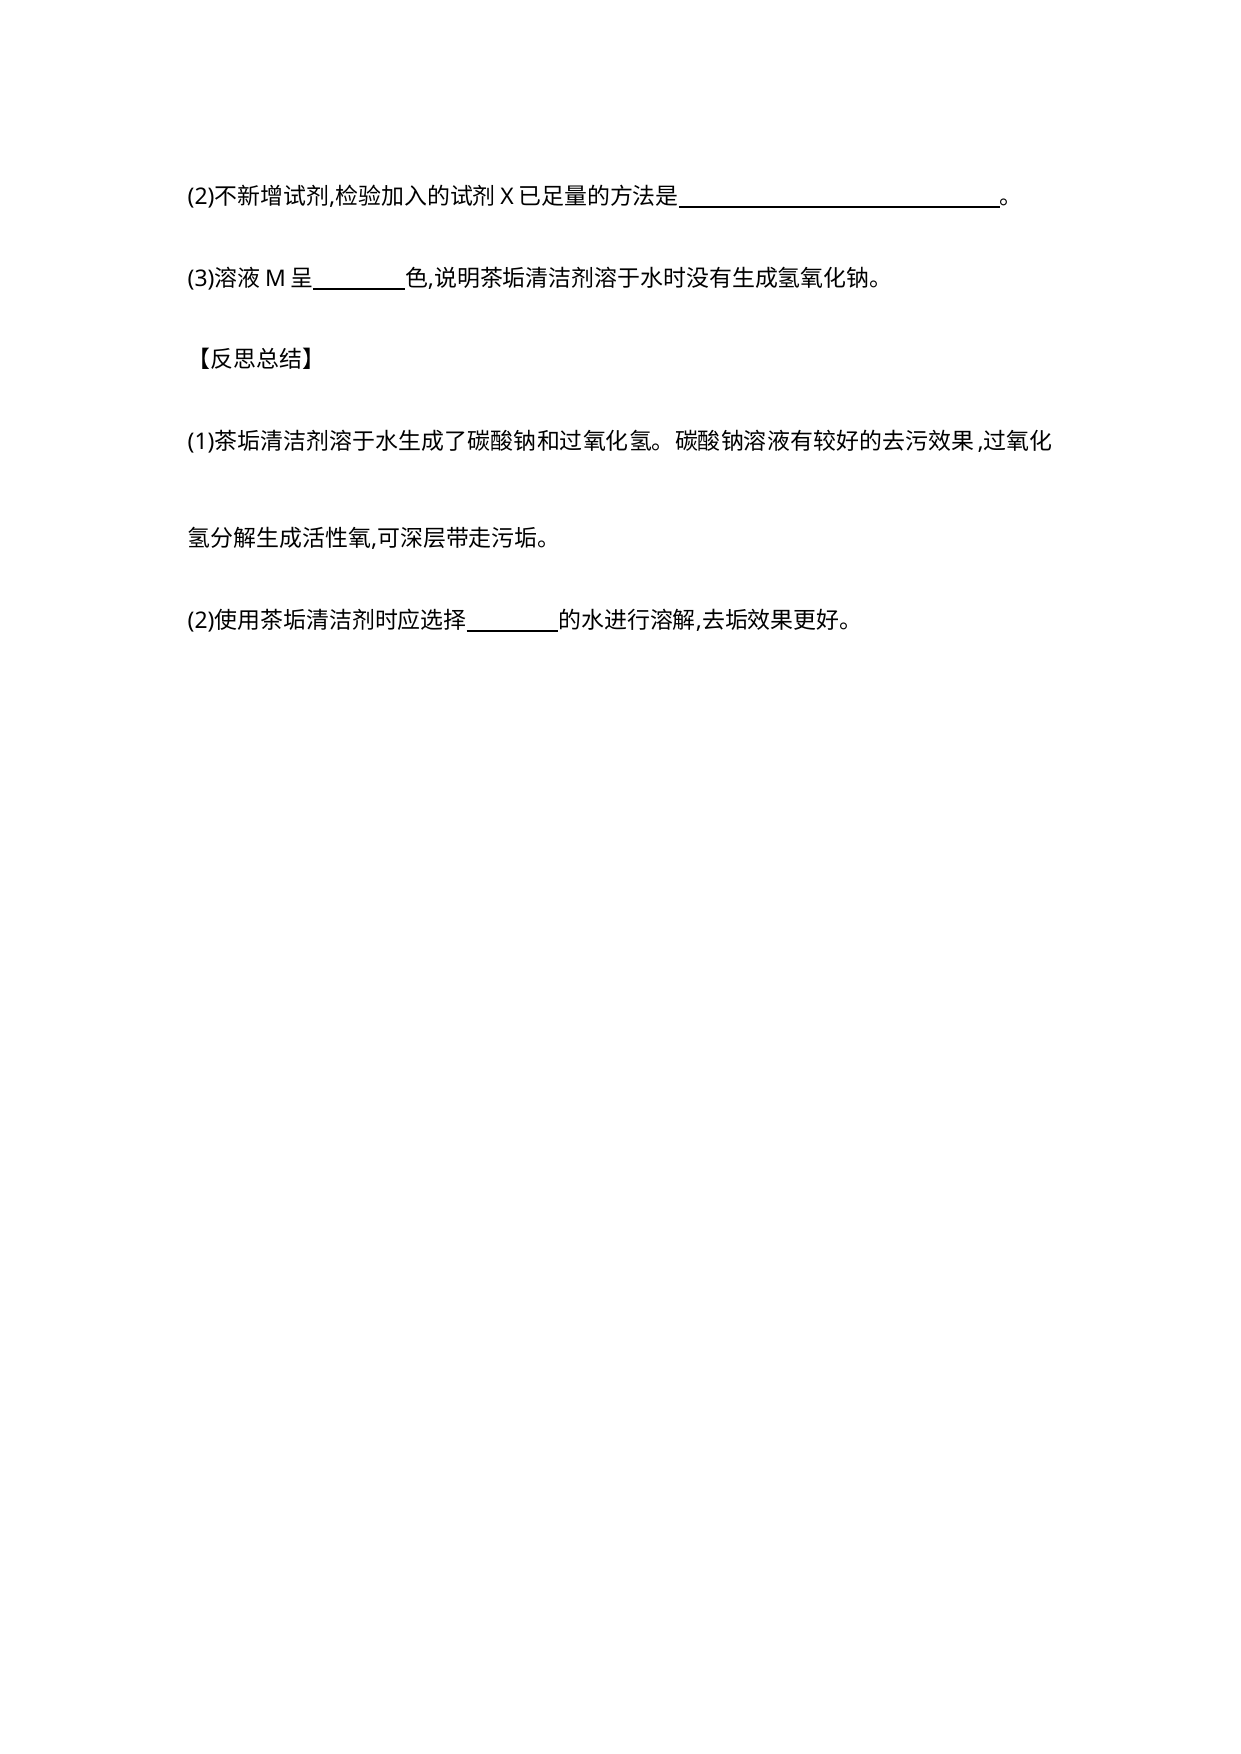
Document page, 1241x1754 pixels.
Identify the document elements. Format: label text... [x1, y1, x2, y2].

text (2)使用茶垢清洁剂时应选择 的水进行溶解,去垢效果更好。 [187, 586, 1053, 651]
text 【反思总结】 [187, 325, 1053, 390]
text (1)茶垢清洁剂溶于水生成了碳酸钠和过氧化氢。碳酸钠溶液有较好的去污效果,过氧化氢分解生成活性氧,可深层带走污垢。 [187, 407, 1053, 569]
text (3)溶液M呈 色,说明茶垢清洁剂溶于水时没有生成氢氧化钠。 [187, 244, 1053, 309]
text (2)不新增试剂,检验加入的试剂X已足量的方法是 。 [187, 162, 1053, 227]
